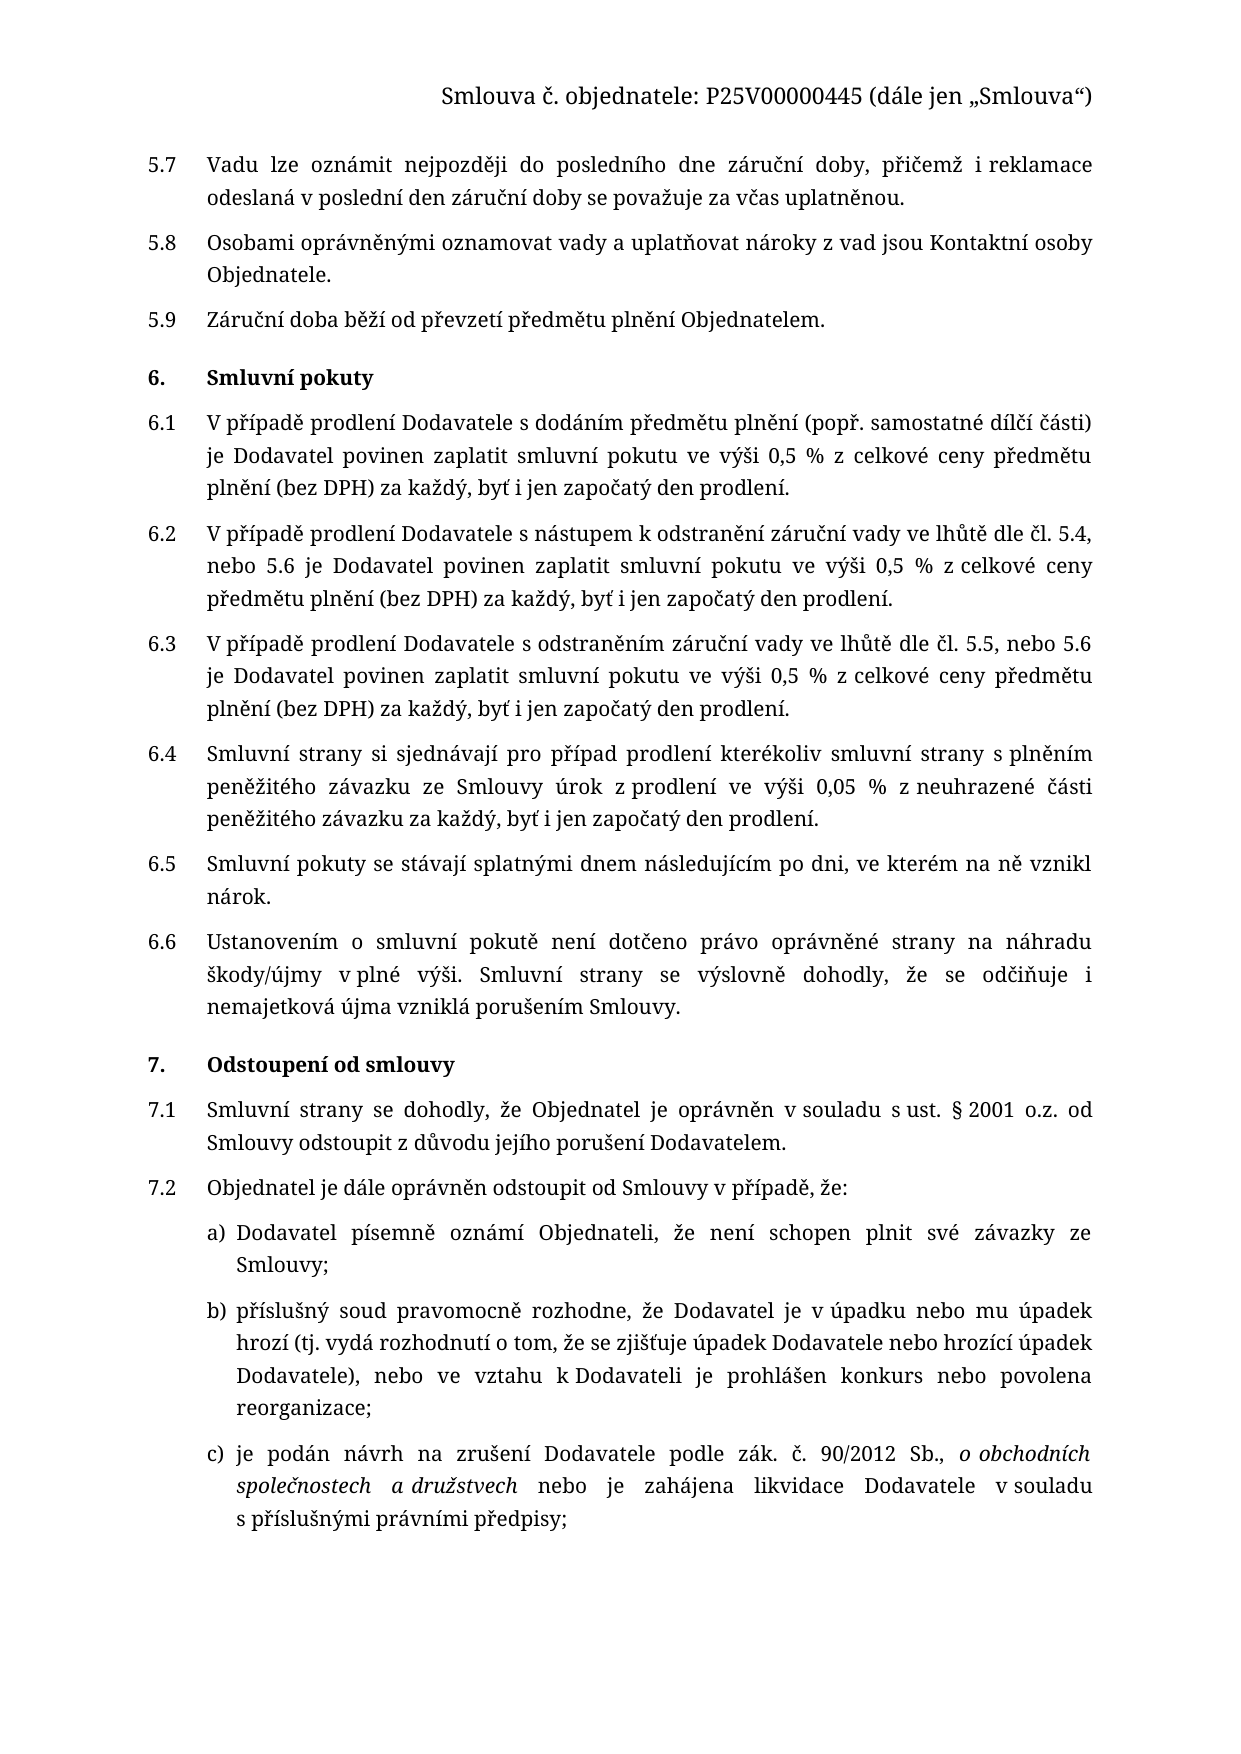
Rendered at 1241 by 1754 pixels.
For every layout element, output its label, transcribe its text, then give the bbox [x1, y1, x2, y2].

list Smluvní strany se dohodly, že Objednatel je oprávněn v souladu s ust. § 2001 o.z. od Smlouvy odstoupit z důvodu jejího porušení Dodavatelem. [148, 1095, 1093, 1156]
list příslušný soud pravomocně rozhodne, že Dodavatel je v úpadku nebo mu úpadek hrozí (tj. vydá rozhodnutí o tom, že se zjišťuje úpadek Dodavatele nebo hrozící úpadek Dodavatele), nebo ve vztahu k Dodavateli je prohlášen konkurs nebo povolena reorganizace; [207, 1296, 1093, 1422]
list Smluvní strany si sjednávají pro případ prodlení kterékoliv smluvní strany s plněním peněžitého závazku ze Smlouvy úrok z prodlení ve výši 0,05 % z neuhrazené části peněžitého závazku za každý, byť i jen započatý den prodlení. [148, 739, 1093, 833]
list Vadu lze oznámit nejpozději do posledního dne záruční doby, přičemž i reklamace odeslaná v poslední den záruční doby se považuje za včas uplatněnou. [148, 150, 1093, 211]
list Objednatel je dále oprávněn odstoupit od Smlouvy v případě, že: [148, 1173, 1093, 1201]
list V případě prodlení Dodavatele s odstraněním záruční vady ve lhůtě dle čl. 5.5, nebo 5.6 je Dodavatel povinen zaplatit smluvní pokutu ve výši 0,5 % z celkové ceny předmětu plnění (bez DPH) za každý, byť i jen započatý den prodlení. [148, 629, 1093, 723]
list Osobami oprávněnými oznamovat vady a uplatňovat nároky z vad jsou Kontaktní osoby Objednatele. [148, 228, 1093, 289]
list je podán návrh na zrušení Dodavatele podle zák. č. 90/2012 Sb., o obchodních společnostech a družstvech nebo je zahájena likvidace Dodavatele v souladu s příslušnými právními předpisy; [207, 1439, 1093, 1532]
list Ustanovením o smluvní pokutě není dotčeno právo oprávněné strany na náhradu škody/újmy v plné výši. Smluvní strany se výslovně dohodly, že se odčiňuje i nemajetková újma vzniklá porušením Smlouvy. [148, 927, 1093, 1021]
list Odstoupení od smlouvy [148, 1050, 1093, 1078]
list V případě prodlení Dodavatele s nástupem k odstranění záruční vady ve lhůtě dle čl. 5.4, nebo 5.6 je Dodavatel povinen zaplatit smluvní pokutu ve výši 0,5 % z celkové ceny předmětu plnění (bez DPH) za každý, byť i jen započatý den prodlení. [148, 519, 1093, 612]
list V případě prodlení Dodavatele s dodáním předmětu plnění (popř. samostatné dílčí části) je Dodavatel povinen zaplatit smluvní pokutu ve výši 0,5 % z celkové ceny předmětu plnění (bez DPH) za každý, byť i jen započatý den prodlení. [148, 408, 1093, 502]
list Smluvní pokuty [148, 363, 1093, 392]
list Smluvní pokuty se stávají splatnými dnem následujícím po dni, ve kterém na ně vznikl nárok. [148, 849, 1093, 911]
list Dodavatel písemně oznámí Objednateli, že není schopen plnit své závazky ze Smlouvy; [207, 1218, 1093, 1279]
list Záruční doba běží od převzetí předmětu plnění Objednatelem. [148, 306, 1093, 334]
